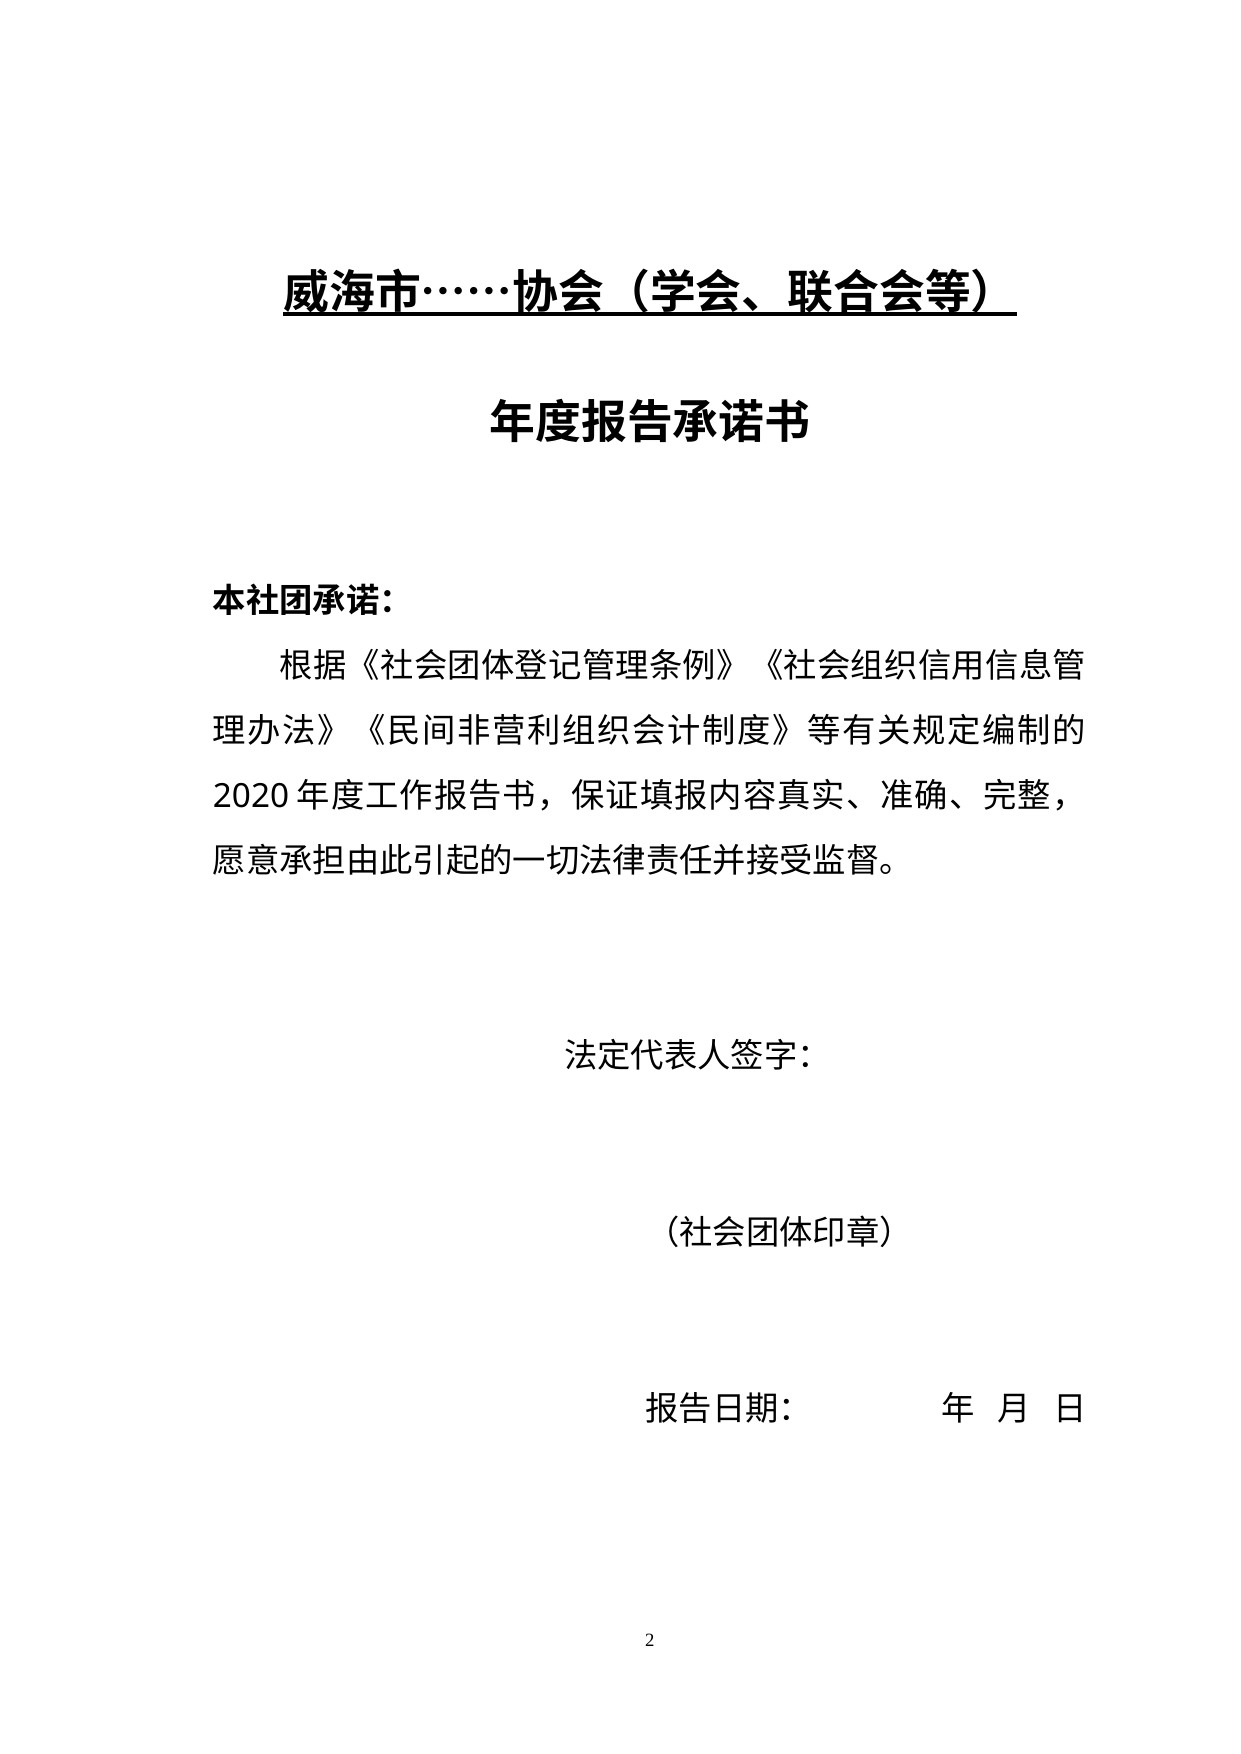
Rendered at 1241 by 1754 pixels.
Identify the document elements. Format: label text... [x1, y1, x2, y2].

text 本社团承诺： [213, 565, 1087, 630]
text 根据《社会团体登记管理条例》《社会组织信用信息管理办法》《民间非营利组织会计制度》等有关规定编制的2020年度工作报告书，保证填报内容真实、准确、完整，愿意承担由此引起的一切法律责任并接受监督。 [213, 630, 1087, 890]
text 威海市……协会（学会、联合会等） [213, 240, 1087, 338]
text 法定代表人签字： [213, 1020, 1087, 1085]
text （社会团体印章） [213, 1197, 1087, 1262]
text 报告日期： 年 月 日 [213, 1374, 1087, 1439]
text 年度报告承诺书 [213, 370, 1087, 468]
